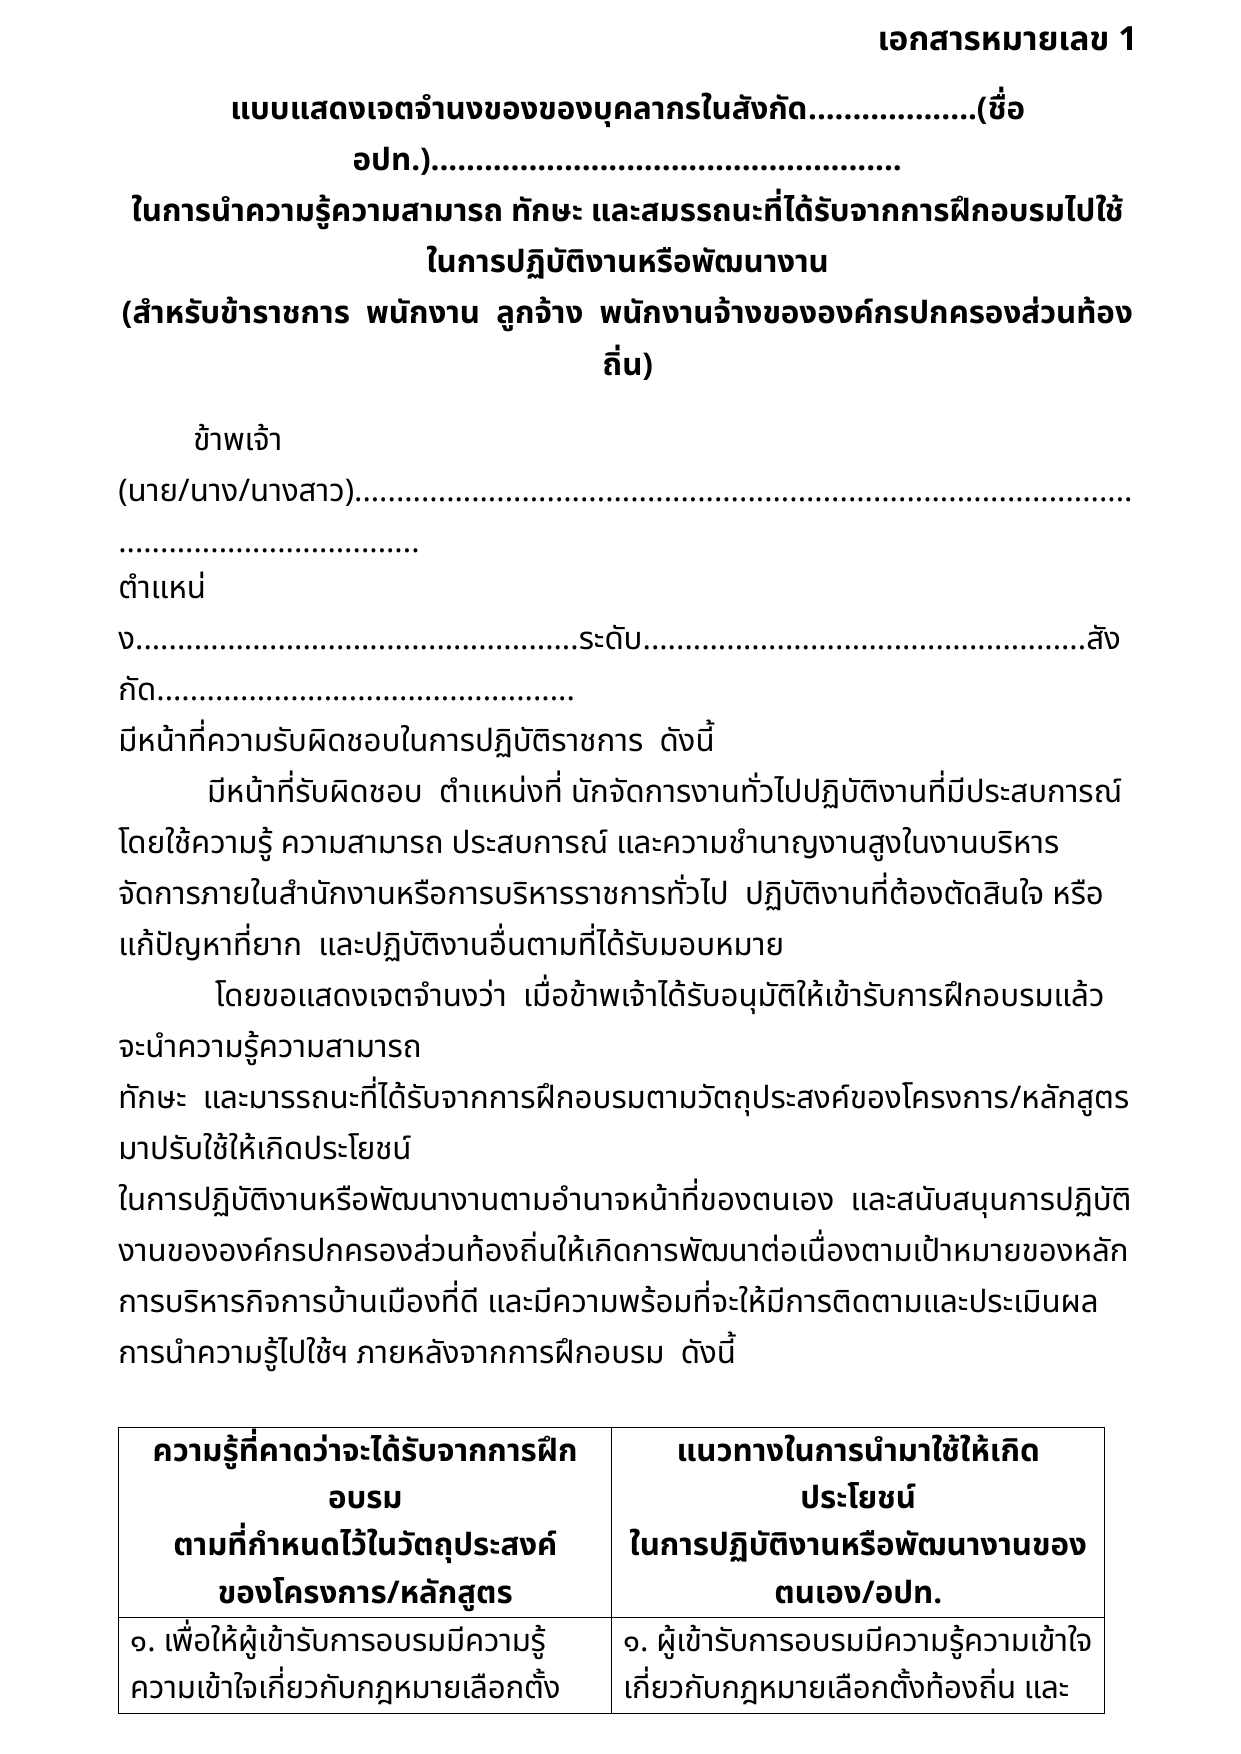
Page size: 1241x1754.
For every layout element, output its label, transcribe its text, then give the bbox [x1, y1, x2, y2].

list ทักษะ และมารรถนะที่ได้รับจากการฝึกอบรมตามวัตถุประสงค์ของโครงการ/หลักสูตร มาปรับใช้ให้เกิดประโยชน์ [118, 1075, 1137, 1173]
list มีหน้าที่รับผิดชอบ ตำแหน่งที่ นักจัดการงานทั่วไปปฏิบัติงานที่มีประสบการณ์ โดยใช้ความรู้ ความสามารถ ประสบการณ์ และความชำนาญงานสูงในงานบริหารจัดการภายในสำนักงานหรือการบริหารราชการทั่วไป ปฏิบัติงานที่ต้องตัดสินใจ หรือแก้ปัญหาที่ยาก และปฏิบัติงานอื่นตามที่ได้รับมอบหมาย [118, 769, 1137, 969]
table_header แนวทางในการนำมาใช้ให้เกิดประโยชน์ ในการปฏิบัติงานหรือพัฒนางานของตนเอง/อปท. [612, 1428, 1104, 1617]
text ในการนำความรู้ความสามารถ ทักษะ และสมรรถนะที่ได้รับจากการฝึกอบรมไปใช้ในการปฏิบัติงานหรือพัฒนางาน [118, 188, 1137, 287]
text ตำแหน่ง.....................................................ระดับ.....................................................สังกัด.................................................. [118, 565, 1137, 715]
text ข้าพเจ้า (นาย/นาง/นางสาว)................................................................................................................................. [118, 417, 1137, 562]
text (สำหรับข้าราชการ พนักงาน ลูกจ้าง พนักงานจ้างขององค์กรปกครองส่วนท้องถิ่น) [118, 290, 1137, 389]
table_header ความรู้ที่คาดว่าจะได้รับจากการฝึกอบรม ตามที่กำหนดไว้ในวัตถุประสงค์ ของโครงการ/หลักสูตร [119, 1428, 611, 1617]
text แบบแสดงเจตจำนงของของบุคลากรในสังกัด...................(ชื่อ อปท.)..................................................... [118, 86, 1137, 185]
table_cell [612, 1618, 1104, 1713]
text เอกสารหมายเลข 1 [118, 15, 1137, 65]
list ในการปฏิบัติงานหรือพัฒนางานตามอำนาจหน้าที่ของตนเอง และสนับสนุนการปฏิบัติงานขององค์กรปกครองส่วนท้องถิ่นให้เกิดการพัฒนาต่อเนื่องตามเป้าหมายของหลักการบริหารกิจการบ้านเมืองที่ดี และมีความพร้อมที่จะให้มีการติดตามและประเมินผลการนำความรู้ไปใช้ฯ ภายหลังจากการฝึกอบรม ดังนี้ [118, 1177, 1137, 1377]
text มีหน้าที่ความรับผิดชอบในการปฏิบัติราชการ ดังนี้ [118, 718, 1137, 766]
list โดยขอแสดงเจตจำนงว่า เมื่อข้าพเจ้าได้รับอนุมัติให้เข้ารับการฝึกอบรมแล้ว จะนำความรู้ความสามารถ [118, 973, 1137, 1071]
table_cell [119, 1618, 611, 1713]
